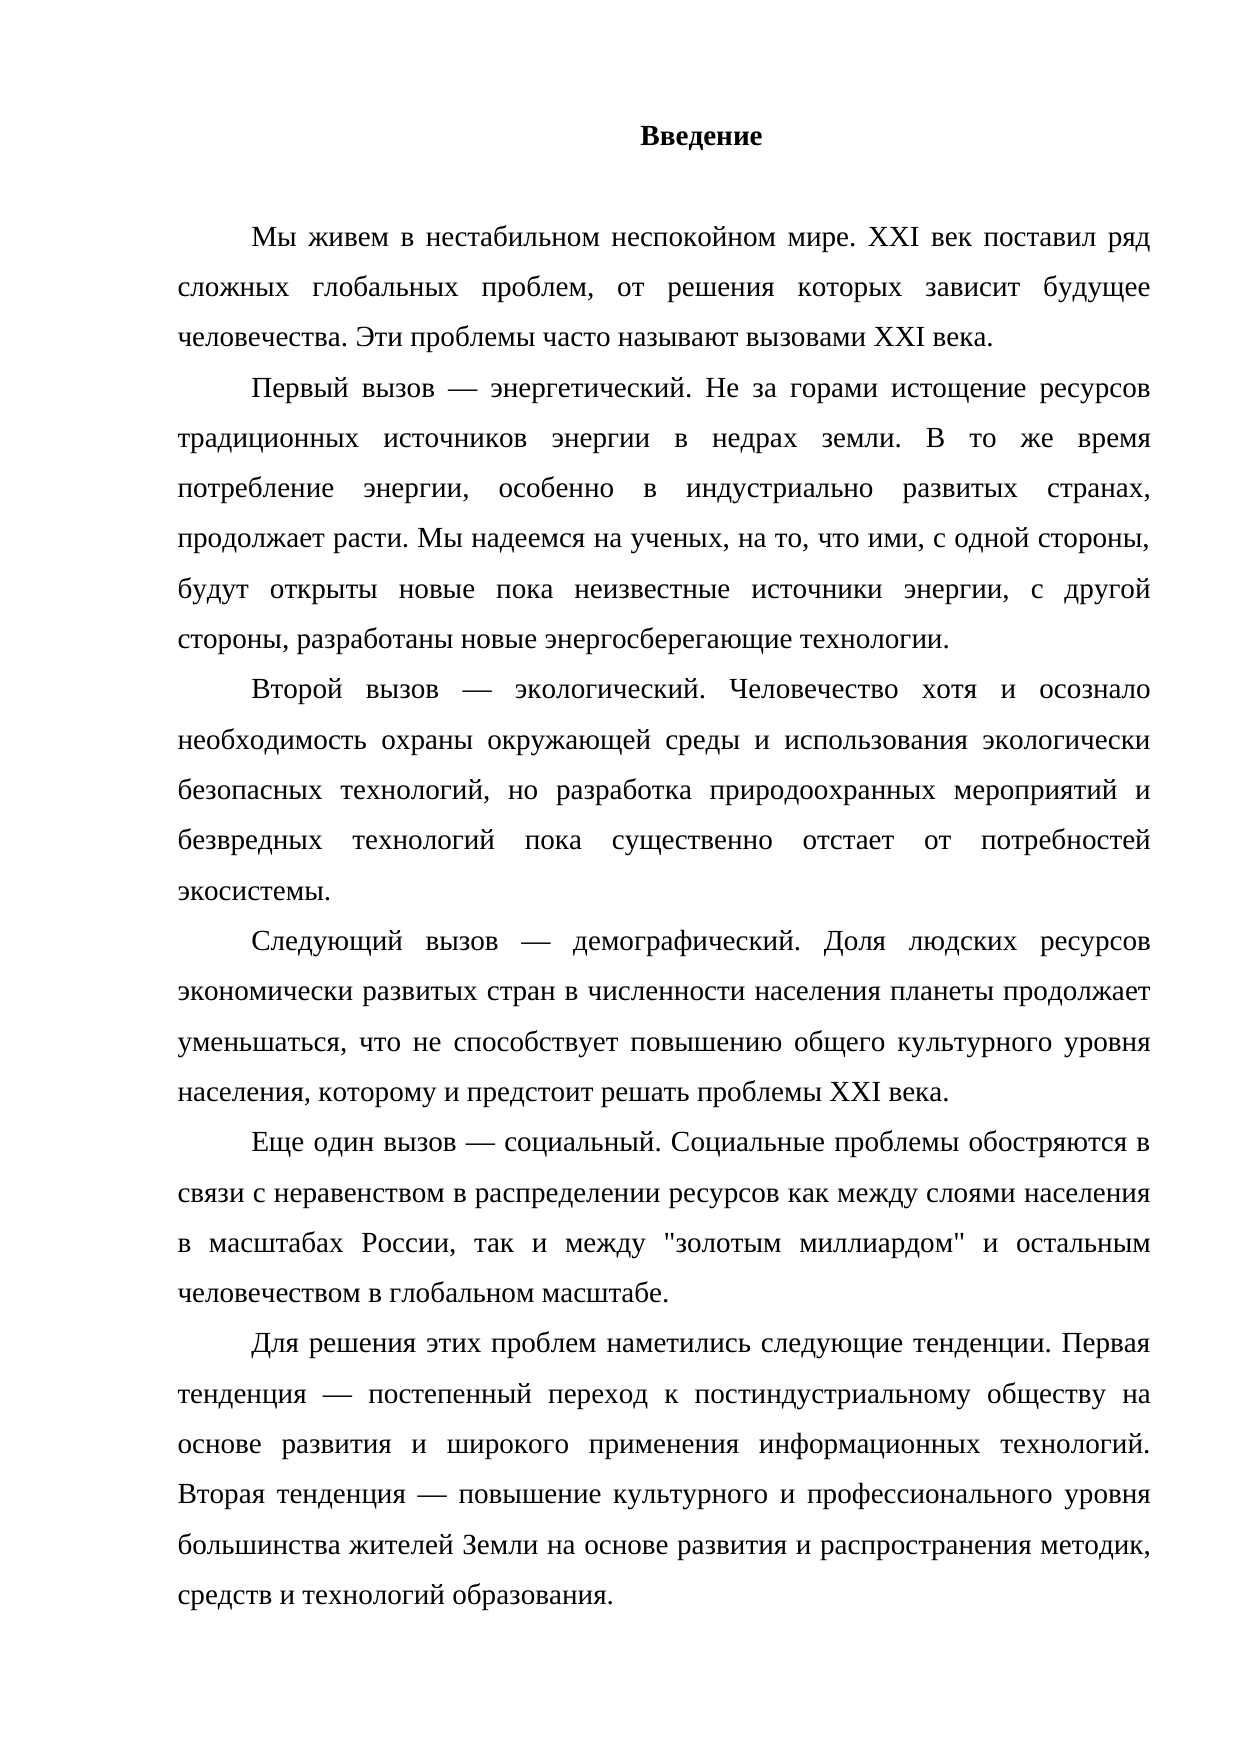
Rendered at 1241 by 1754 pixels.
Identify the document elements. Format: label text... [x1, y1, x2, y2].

text Мы живем в нестабильном неспокойном мире. XXI век поставил ряд сложных глобальных проблем, от решения которых зависит будущее человечества. Эти проблемы часто называют вызовами XXI века. [177, 219, 1152, 353]
text Еще один вызов — социальный. Социальные проблемы обостряются в связи с неравенством в распределении ресурсов как между слоями населения в масштабах России, так и между "золотым миллиардом" и остальным человечеством в глобальном масштабе. [177, 1124, 1152, 1309]
text Для решения этих проблем наметились следующие тенденции. Первая тенденция — постепенный переход к постиндустриальному обществу на основе развития и широкого применения информационных технологий. Вторая тенденция — повышение культурного и профессионального уровня большинства жителей Земли на основе развития и распространения методик, средств и технологий образования. [177, 1326, 1152, 1611]
text Первый вызов — энергетический. Не за горами истощение ресурсов традиционных источников энергии в недрах земли. В то же время потребление энергии, особенно в индустриально развитых странах, продолжает расти. Мы надеемся на ученых, на то, что ими, с одной стороны, будут открыты новые пока неизвестные источники энергии, с другой стороны, разработаны новые энергосберегающие технологии. [177, 370, 1152, 655]
text Второй вызов — экологический. Человечество хотя и осознало необходимость охраны окружающей среды и использования экологически безопасных технологий, но разработка природоохранных мероприятий и безвредных технологий пока существенно отстает от потребностей экосистемы. [177, 672, 1152, 906]
text Введение [177, 118, 1152, 152]
text Следующий вызов — демографический. Доля людских ресурсов экономически развитых стран в численности населения планеты продолжает уменьшаться, что не способствует повышению общего культурного уровня населения, которому и предстоит решать проблемы XXI века. [177, 923, 1152, 1108]
